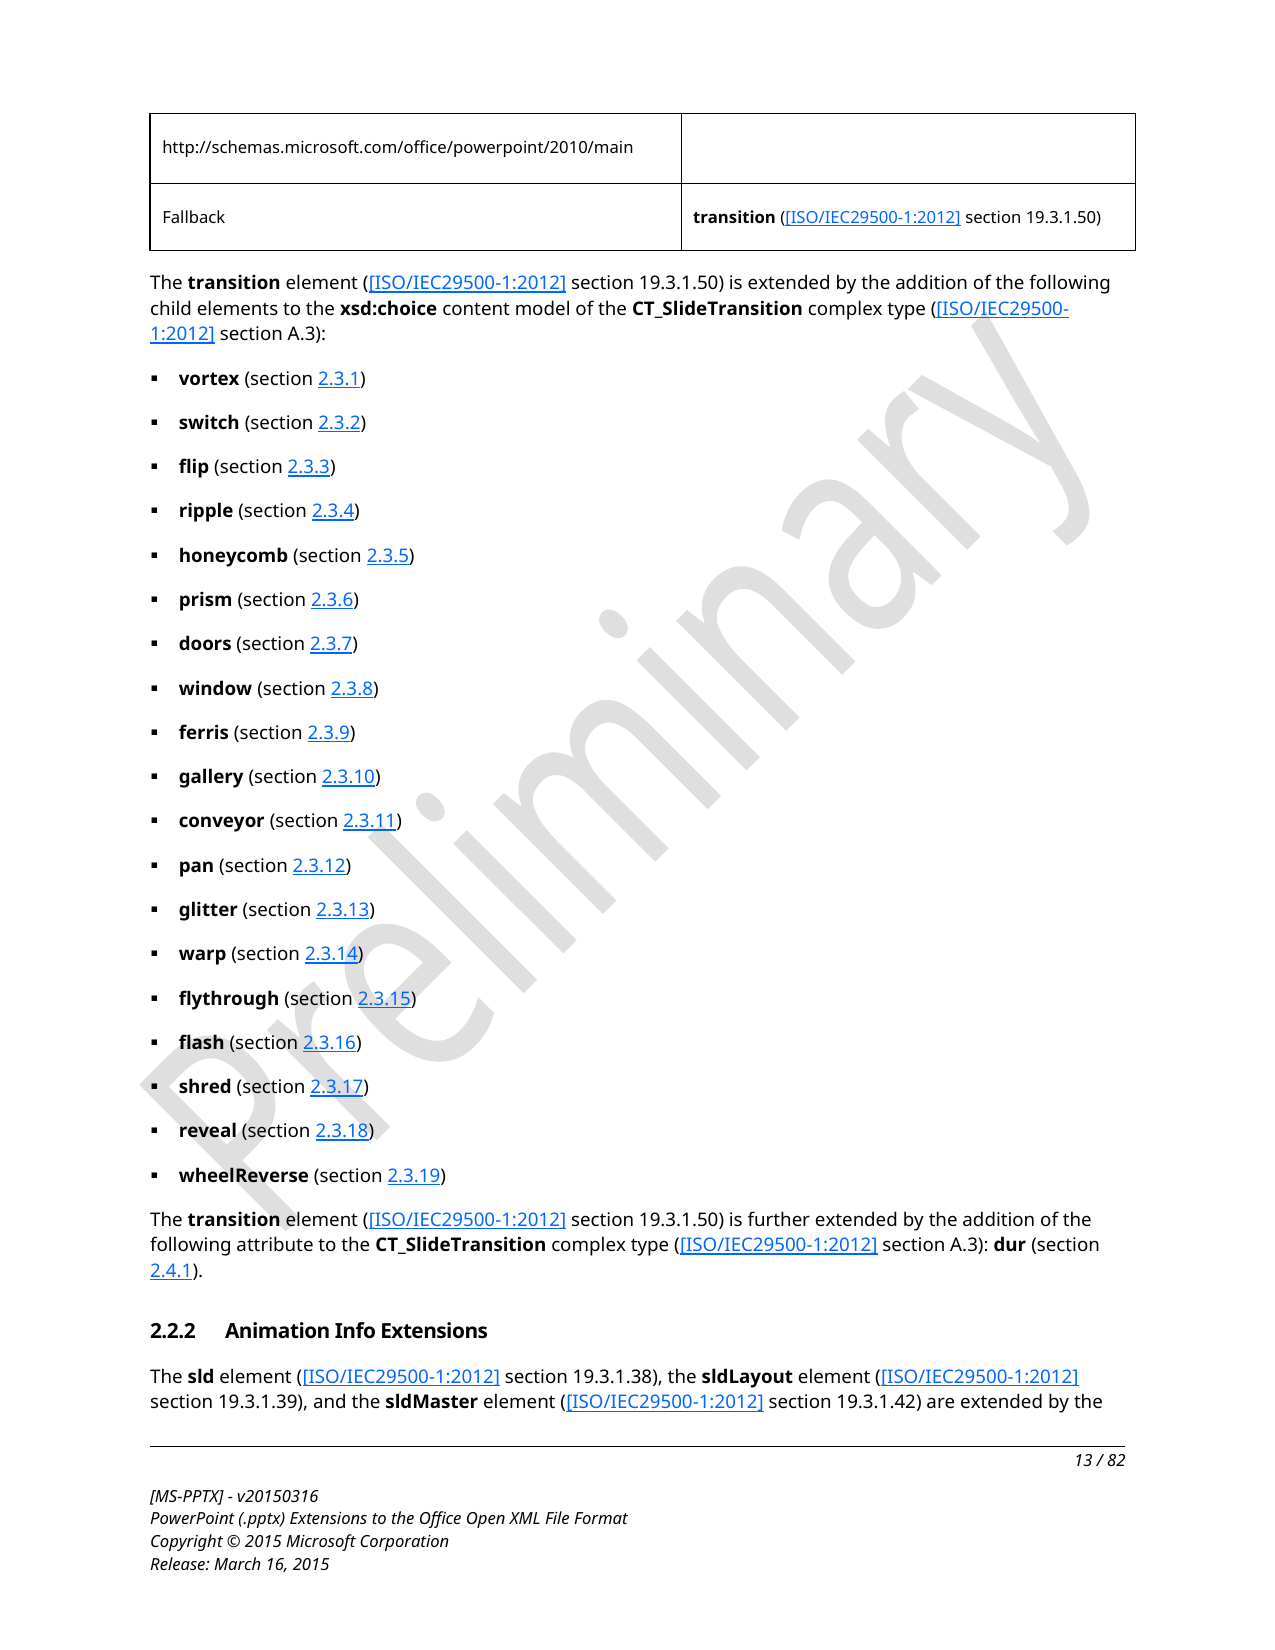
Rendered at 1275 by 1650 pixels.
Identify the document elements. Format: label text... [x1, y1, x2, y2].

list ferris (section 2.3.9) [150, 719, 1125, 745]
list window (section 2.3.8) [150, 675, 1125, 700]
list switch (section 2.3.2) [150, 409, 1125, 435]
list flip (section 2.3.3) [150, 453, 1125, 479]
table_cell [682, 114, 1135, 183]
list conveyor (section 2.3.11) [150, 808, 1125, 833]
list gallery (section 2.3.10) [150, 763, 1125, 789]
list flash (section 2.3.16) [150, 1029, 1125, 1054]
list wheelReverse (section 2.3.19) [150, 1162, 1125, 1187]
list doors (section 2.3.7) [150, 631, 1125, 656]
list vortex (section 2.3.1) [150, 365, 1125, 391]
subtitle Animation Info Extensions [150, 1316, 1125, 1344]
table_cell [682, 184, 1135, 250]
list flythrough (section 2.3.15) [150, 985, 1125, 1010]
text The transition element ([ISO/IEC29500-1:2012] section 19.3.1.50) is extended by the addition of the following child elements to the xsd:choice content model of the CT_SlideTransition complex type ([ISO/IEC29500-1:2012] section A.3): [150, 270, 1125, 346]
table_cell Fallback [151, 184, 681, 250]
list reveal (section 2.3.18) [150, 1118, 1125, 1143]
list ripple (section 2.3.4) [150, 498, 1125, 523]
list warp (section 2.3.14) [150, 941, 1125, 966]
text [150, 1363, 1125, 1414]
list shred (section 2.3.17) [150, 1073, 1125, 1099]
list honeycomb (section 2.3.5) [150, 542, 1125, 568]
list glitter (section 2.3.13) [150, 896, 1125, 922]
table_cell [151, 114, 681, 183]
list prism (section 2.3.6) [150, 586, 1125, 612]
list pan (section 2.3.12) [150, 852, 1125, 877]
text The transition element ([ISO/IEC29500-1:2012] section 19.3.1.50) is further extended by the addition of the following attribute to the CT_SlideTransition complex type ([ISO/IEC29500-1:2012] section A.3): dur (section 2.4.1). [150, 1206, 1125, 1283]
